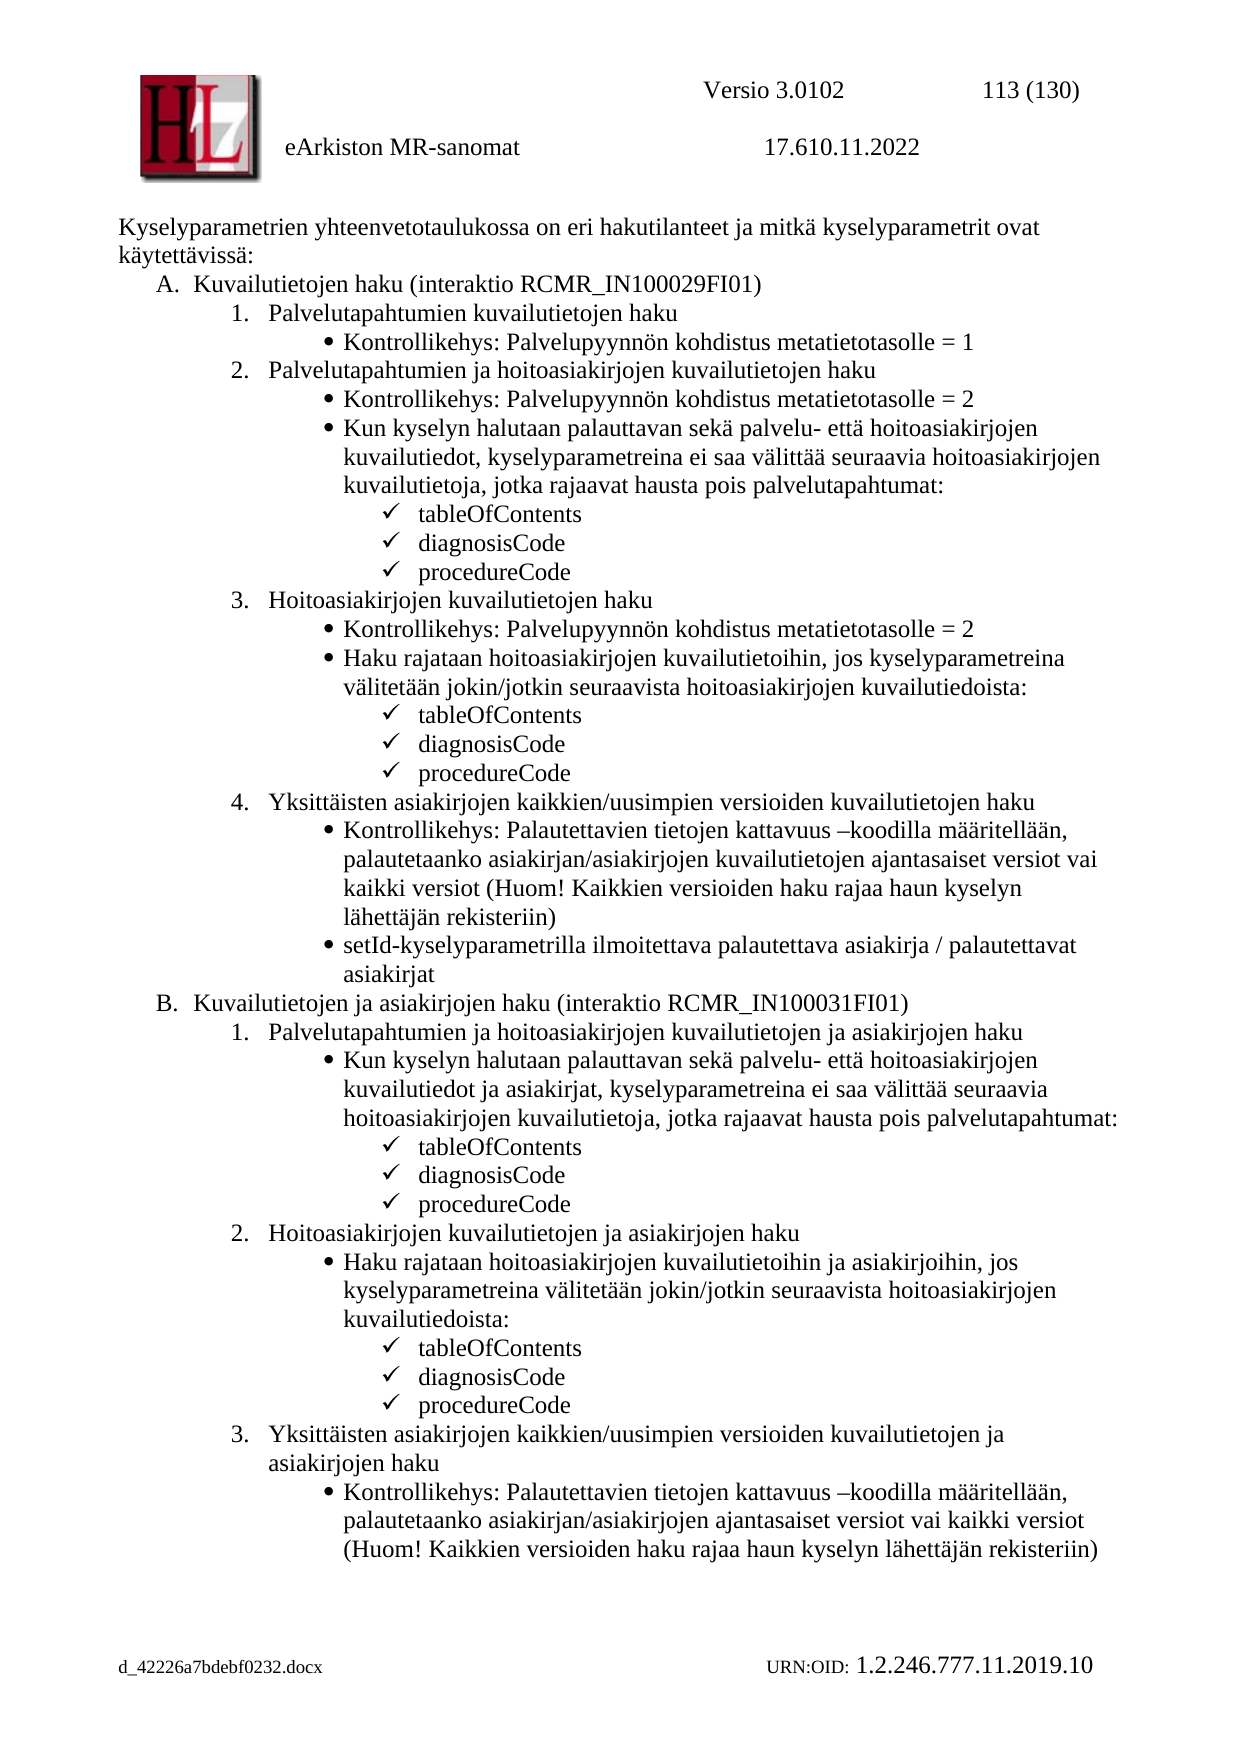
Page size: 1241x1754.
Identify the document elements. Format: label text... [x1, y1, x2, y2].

list Kontrollikehys: Palautettavien tietojen kattavuus –koodilla määritellään, palautetaanko asiakirjan/asiakirjojen ajantasaiset versiot vai kaikki versiot (Huom! Kaikkien versioiden haku rajaa haun kyselyn lähettäjän rekisteriin) [324, 1477, 1122, 1563]
list procedureCode [381, 557, 1122, 585]
list Kuvailutietojen haku (interaktio RCMR_IN100029FI01) [156, 269, 1122, 298]
list Kun kyselyn halutaan palauttavan sekä palvelu- että hoitoasiakirjojen kuvailutiedot, kyselyparametreina ei saa välittää seuraavia hoitoasiakirjojen kuvailutietoja, jotka rajaavat hausta pois palvelutapahtumat: [324, 413, 1122, 499]
list tableOfContents [381, 1132, 1122, 1160]
list Haku rajataan hoitoasiakirjojen kuvailutietoihin ja asiakirjoihin, jos kyselyparametreina välitetään jokin/jotkin seuraavista hoitoasiakirjojen kuvailutiedoista: [324, 1247, 1122, 1333]
list Haku rajataan hoitoasiakirjojen kuvailutietoihin, jos kyselyparametreina välitetään jokin/jotkin seuraavista hoitoasiakirjojen kuvailutiedoista: [324, 643, 1122, 700]
list Kontrollikehys: Palvelupyynnön kohdistus metatietotasolle = 2 [324, 384, 1122, 413]
list Yksittäisten asiakirjojen kaikkien/uusimpien versioiden kuvailutietojen ja asiakirjojen haku [231, 1419, 1122, 1477]
list Kontrollikehys: Palautettavien tietojen kattavuus –koodilla määritellään, palautetaanko asiakirjan/asiakirjojen kuvailutietojen ajantasaiset versiot vai kaikki versiot (Huom! Kaikkien versioiden haku rajaa haun kyselyn lähettäjän rekisteriin) [324, 815, 1122, 930]
list Kun kyselyn halutaan palauttavan sekä palvelu- että hoitoasiakirjojen kuvailutiedot ja asiakirjat, kyselyparametreina ei saa välittää seuraavia hoitoasiakirjojen kuvailutietoja, jotka rajaavat hausta pois palvelutapahtumat: [324, 1045, 1122, 1132]
list diagnosisCode [381, 729, 1122, 758]
list Palvelutapahtumien ja hoitoasiakirjojen kuvailutietojen haku [231, 355, 1122, 384]
text Kyselyparametrien yhteenvetotaulukossa on eri hakutilanteet ja mitkä kyselyparametrit ovat käytettävissä: [118, 212, 1122, 269]
list diagnosisCode [381, 528, 1122, 557]
list procedureCode [381, 1189, 1122, 1218]
list Kuvailutietojen ja asiakirjojen haku (interaktio RCMR_IN100031FI01) [156, 988, 1122, 1017]
list tableOfContents [381, 700, 1122, 729]
list Palvelutapahtumien kuvailutietojen haku [231, 298, 1122, 327]
list Palvelutapahtumien ja hoitoasiakirjojen kuvailutietojen ja asiakirjojen haku [231, 1017, 1122, 1045]
list setId-kyselyparametrilla ilmoitettava palautettava asiakirja / palautettavat asiakirjat [324, 930, 1122, 988]
list Kontrollikehys: Palvelupyynnön kohdistus metatietotasolle = 2 [324, 614, 1122, 643]
picture [140, 75, 263, 183]
list Kontrollikehys: Palvelupyynnön kohdistus metatietotasolle = 1 [324, 327, 1122, 355]
list diagnosisCode [381, 1362, 1122, 1390]
list Hoitoasiakirjojen kuvailutietojen haku [231, 585, 1122, 614]
list tableOfContents [381, 1333, 1122, 1362]
list diagnosisCode [381, 1160, 1122, 1189]
list Yksittäisten asiakirjojen kaikkien/uusimpien versioiden kuvailutietojen haku [231, 787, 1122, 815]
list procedureCode [381, 1390, 1122, 1419]
list Hoitoasiakirjojen kuvailutietojen ja asiakirjojen haku [231, 1218, 1122, 1247]
list procedureCode [381, 758, 1122, 787]
list tableOfContents [381, 499, 1122, 528]
